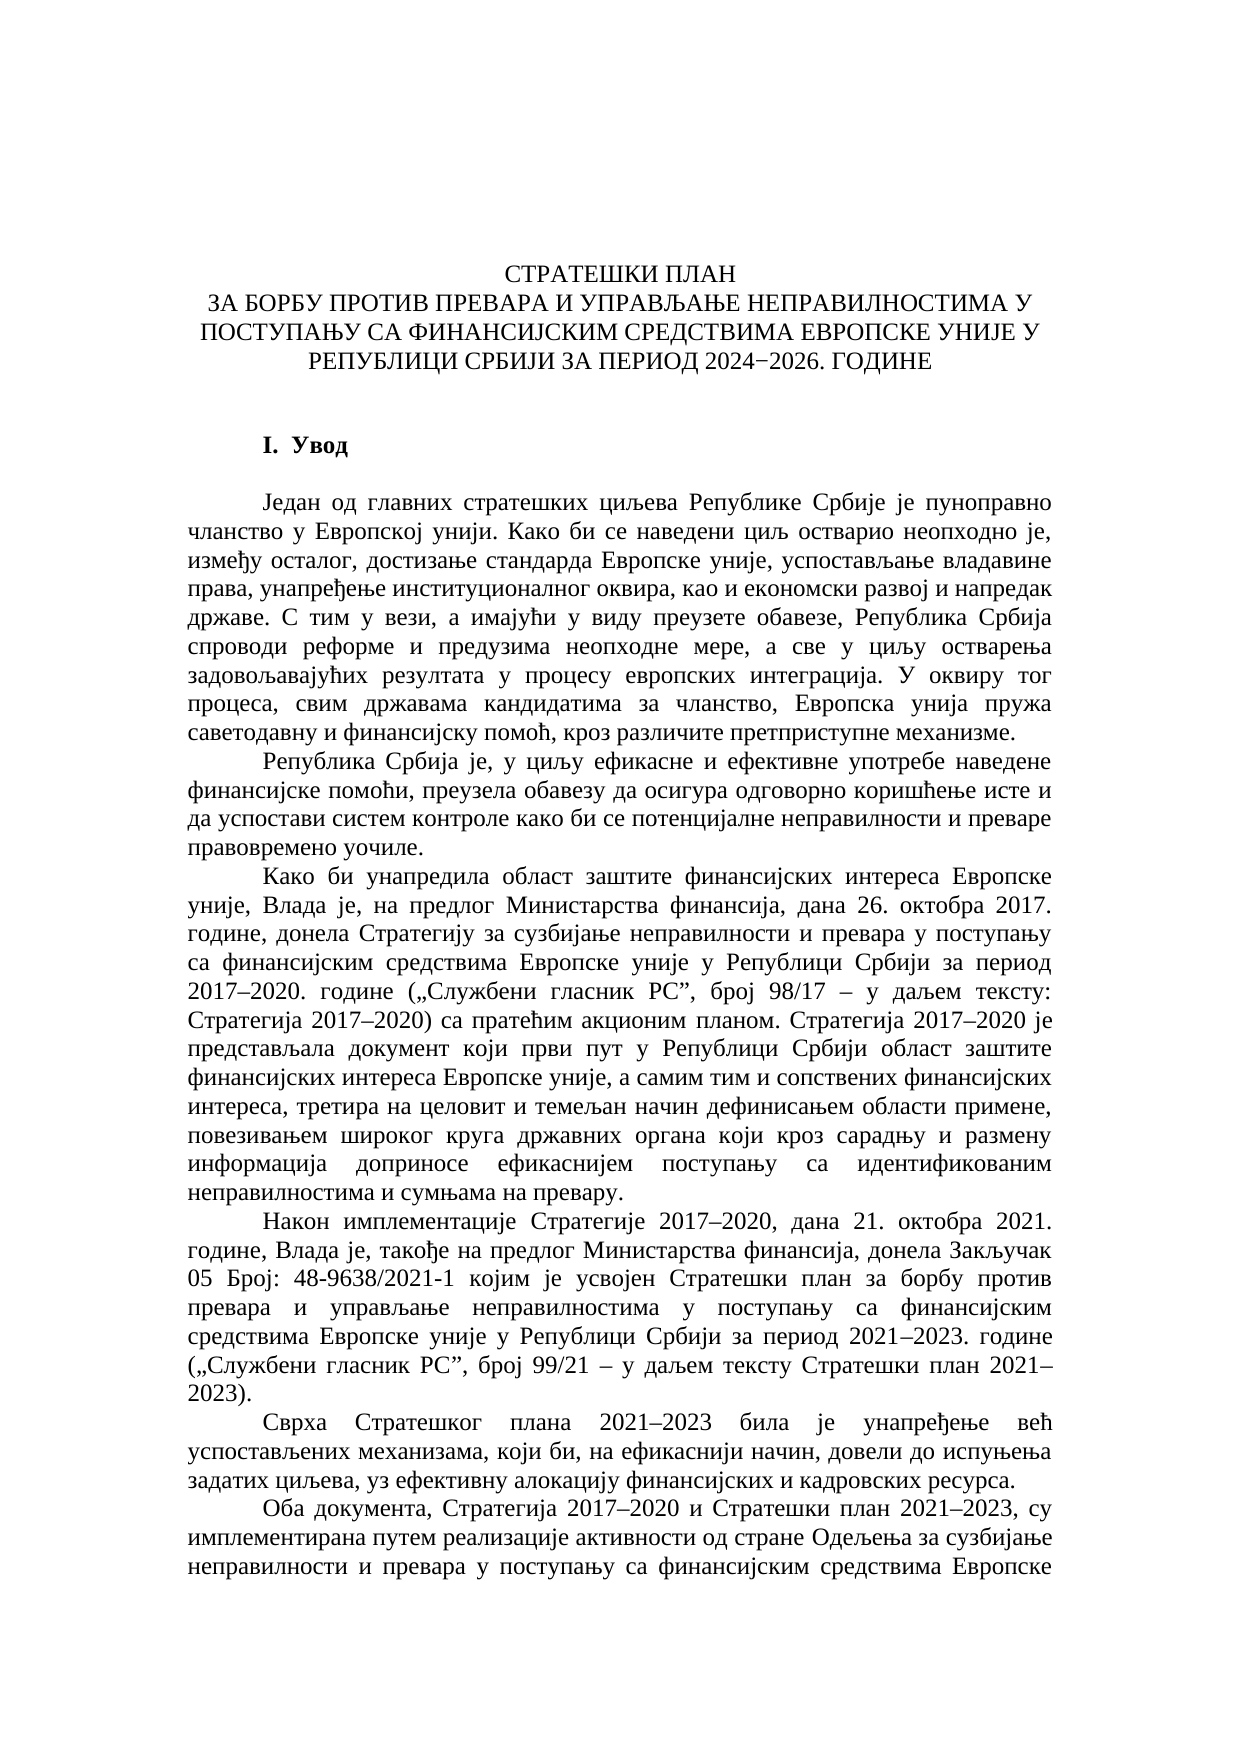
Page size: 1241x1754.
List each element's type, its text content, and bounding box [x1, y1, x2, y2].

text СТРАТЕШКИ ПЛАН [187, 259, 1053, 288]
text Република Србија је, у циљу ефикасне и ефективне употребе наведенe финансијске помоћи, преузела обавезу да осигура одговорно коришћење исте и да успостави систем контроле како би се потенцијалне неправилности и преваре правовремено уочиле. [187, 746, 1053, 861]
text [187, 1493, 1053, 1580]
text Један од главних стратешких циљева Републике Србије је пуноправно чланство у Европској унији. Како би се наведени циљ остварио неопходно је, између осталог, достизање стандарда Европске уније, успостављање владавине права, унапређење институционалног оквира, као и економски развој и напредак државе. С тим у вези, а имајући у виду преузете обавезе, Република Србија спроводи реформе и предузима неопходне мере, а све у циљу остварења задовољавајућих резултатa у процесу европских интеграција. У оквиру тог процеса, свим државама кандидатима за чланство, Европска унија пружа саветодавну и финансијску помоћ, кроз различите претприступне механизме. [187, 487, 1053, 746]
text Сврха Стратешког плана 2021–2023 била је унапређење већ успостављених механизама, који би, на ефикаснији начин, довели до испуњења задатих циљева, уз ефективну алокацију финансијских и кадровских ресурса. [187, 1407, 1053, 1493]
text ЗА БОРБУ ПРОТИВ ПРЕВАРА И УПРАВЉАЊЕ НЕПРАВИЛНОСТИМА У ПОСТУПАЊУ СА ФИНАНСИЈСКИМ СРЕДСТВИМА ЕВРОПСКЕ УНИЈЕ У РЕПУБЛИЦИ СРБИЈИ ЗА ПЕРИОД 2024−2026. ГОДИНЕ [187, 288, 1053, 374]
subtitle I. Увод [187, 430, 1053, 458]
text Како би унапредила област заштите финансијских интереса Европске уније, Влада је, на предлог Министарства финансија, дана 26. октобра 2017. године, донела Стратегију за сузбијање неправилности и превара у поступању са финансијским средствима Европске уније у Републици Србији за период 2017–2020. године („Службени гласник РСˮ, број 98/17 – у даљем тексту: Стратегија 2017–2020) са пратећим акционим планом. Стратегија 2017–2020 је представљала документ који први пут у Републици Србији област заштите финансијских интереса Европске уније, а самим тим и сопствених финансијских интереса, третира на целовит и темељан начин дефинисањем области примене, повезивањем широког круга државних органа који кроз сарадњу и размену информација доприносе ефикаснијем поступању са идентификованим неправилностима и сумњама на превару. [187, 861, 1053, 1206]
text Након имплементације Стратегије 2017–2020, дана 21. октобра 2021. године, Влада је, такође на предлог Министарства финансија, донела Закључак 05 Број: 48-9638/2021-1 којим је усвојен Стратешки план за борбу против превара и управљање неправилностима у поступању са финансијским средствима Европске уније у Републици Србији за период 2021–2023. године („Службени гласник РСˮ, број 99/21 – у даљем тексту Стратешки план 2021–2023). [187, 1206, 1053, 1407]
